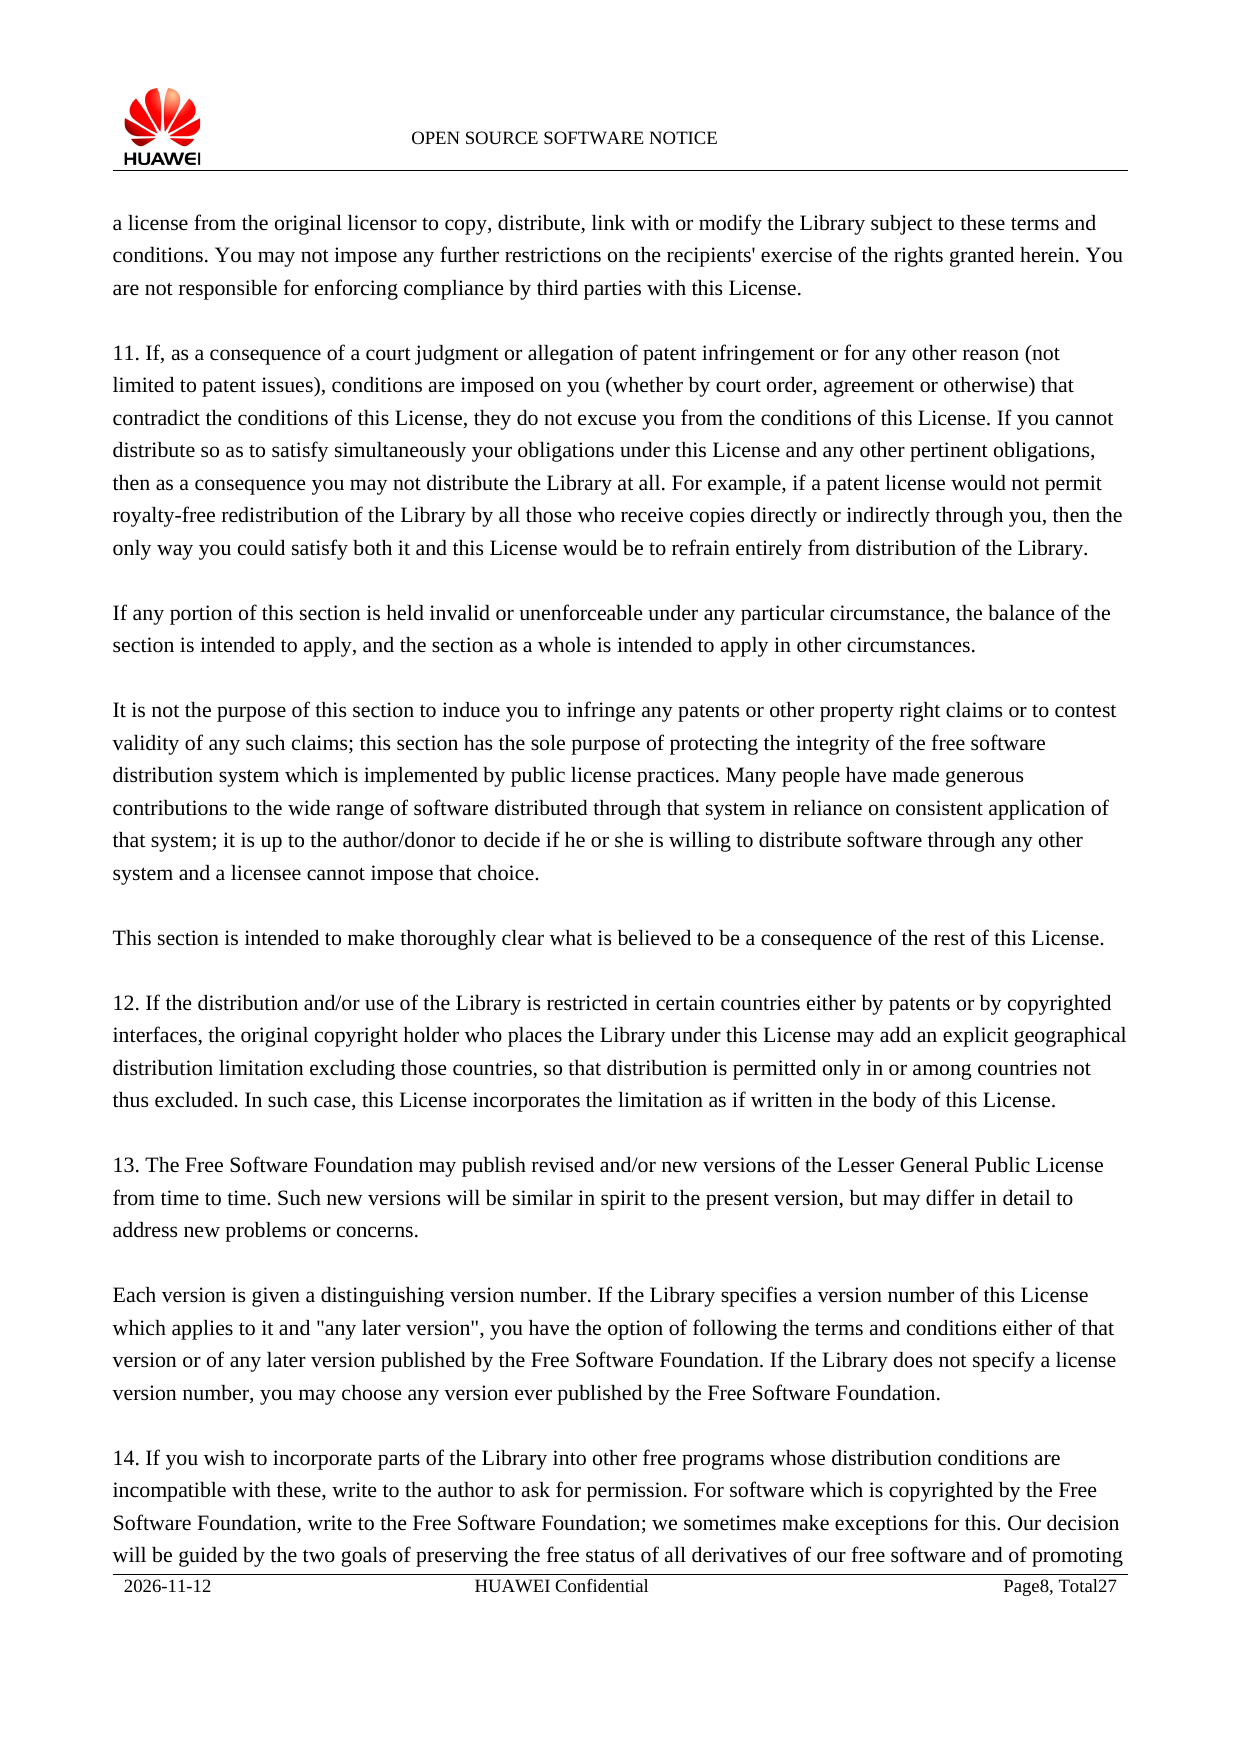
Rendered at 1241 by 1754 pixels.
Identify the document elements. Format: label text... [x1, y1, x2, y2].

picture [124, 88, 201, 165]
